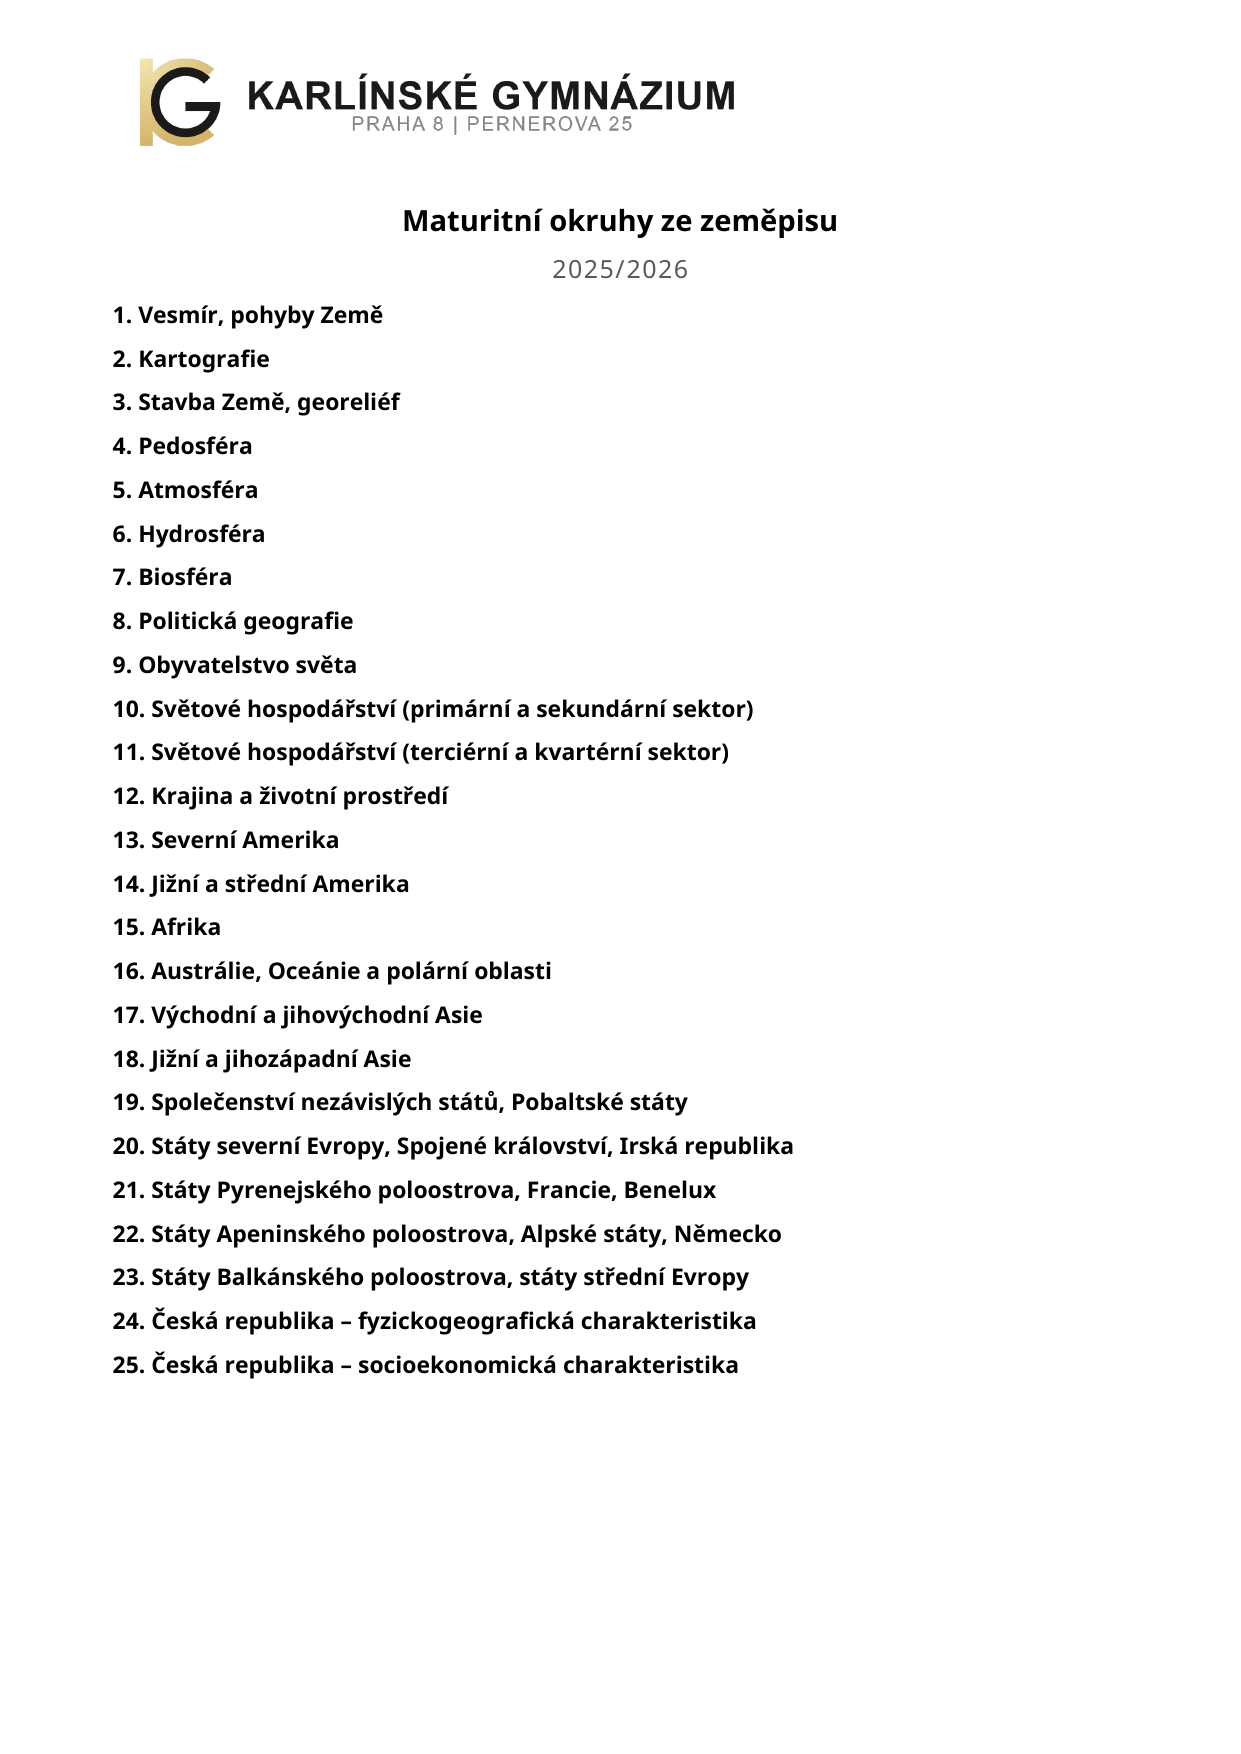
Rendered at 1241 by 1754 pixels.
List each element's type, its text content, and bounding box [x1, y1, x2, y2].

text 24. Česká republika – fyzickogeografická charakteristika [112, 1305, 1128, 1336]
text 2. Kartografie [112, 342, 1128, 374]
text 19. Společenství nezávislých států, Pobaltské státy [112, 1086, 1128, 1117]
text 1. Vesmír, pohyby Země [112, 299, 1128, 330]
text 14. Jižní a střední Amerika [112, 867, 1128, 899]
text 25. Česká republika – socioekonomická charakteristika [112, 1349, 1128, 1380]
text 12. Krajina a životní prostředí [112, 780, 1128, 811]
text 6. Hydrosféra [112, 517, 1128, 549]
text 10. Světové hospodářství (primární a sekundární sektor) [112, 692, 1128, 724]
text 3. Stavba Země, georeliéf [112, 386, 1128, 417]
text 16. Austrálie, Oceánie a polární oblasti [112, 955, 1128, 986]
text 13. Severní Amerika [112, 824, 1128, 855]
text 9. Obyvatelstvo světa [112, 649, 1128, 680]
text 23. Státy Balkánského poloostrova, státy střední Evropy [112, 1261, 1128, 1292]
text 20. Státy severní Evropy, Spojené království, Irská republika [112, 1130, 1128, 1161]
text 4. Pedosféra [112, 430, 1128, 461]
text 18. Jižní a jihozápadní Asie [112, 1042, 1128, 1074]
text 5. Atmosféra [112, 474, 1128, 505]
text 11. Světové hospodářství (terciérní a kvartérní sektor) [112, 736, 1128, 767]
text 7. Biosféra [112, 561, 1128, 592]
subtitle Maturitní okruhy ze zeměpisu [112, 200, 1128, 240]
picture [112, 29, 764, 175]
text 15. Afrika [112, 911, 1128, 942]
text 22. Státy Apeninského poloostrova, Alpské státy, Německo [112, 1217, 1128, 1249]
text 8. Politická geografie [112, 605, 1128, 636]
subtitle 2025/2026 [112, 252, 1128, 286]
text 21. Státy Pyrenejského poloostrova, Francie, Benelux [112, 1174, 1128, 1205]
text 17. Východní a jihovýchodní Asie [112, 999, 1128, 1030]
